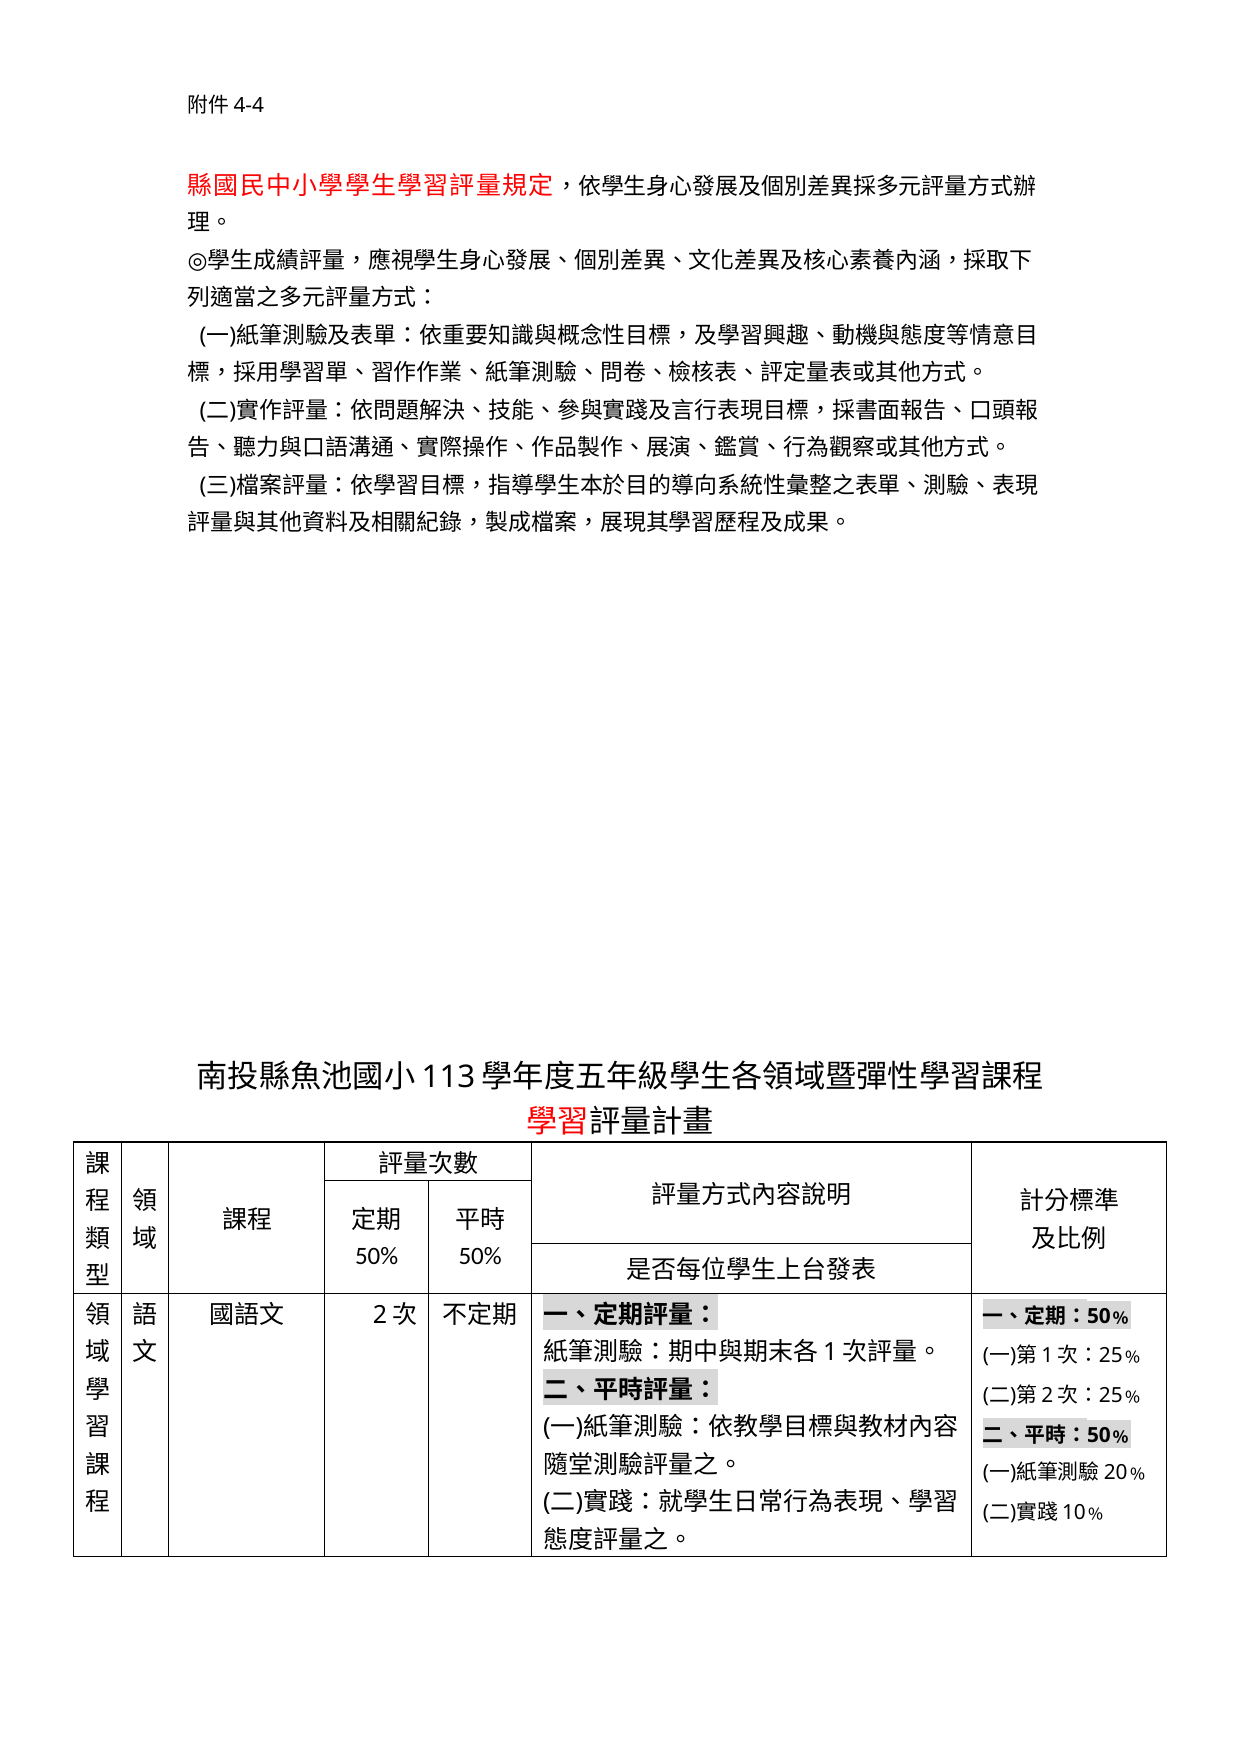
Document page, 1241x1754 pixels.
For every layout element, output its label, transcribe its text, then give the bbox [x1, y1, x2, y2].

table_header 計分標準 及比例 [972, 1143, 1166, 1292]
table_cell 定期 50% [325, 1181, 428, 1292]
text (三)檔案評量：依學習目標，指導學生本於目的導向系統性彙整之表單、測驗、表現評量與其他資料及相關紀錄，製成檔案，展現其學習歷程及成果。 [187, 464, 1053, 539]
text 南投縣魚池國小113學年度五年級學生各領域暨彈性學習課程學習評量計畫 [187, 1051, 1053, 1141]
table_header 評量次數 [325, 1143, 531, 1180]
table_header 課程 [169, 1143, 324, 1292]
table_cell 平時 50% [429, 1181, 531, 1292]
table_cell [532, 1294, 971, 1556]
text (二)實作評量：依問題解決、技能、參與實踐及言行表現目標，採書面報告、口頭報告、聽力與口語溝通、實際操作、作品製作、展演、鑑賞、行為觀察或其他方式。 [187, 389, 1053, 464]
text ◎學生成績評量，應視學生身心發展、個別差異、文化差異及核心素養內涵，採取下列適當之多元評量方式： [187, 239, 1053, 314]
table_cell 不定期 [429, 1294, 531, 1556]
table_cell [972, 1294, 1166, 1556]
text (一)紙筆測驗及表單：依重要知識與概念性目標，及學習興趣、動機與態度等情意目標，採用學習單、習作作業、紙筆測驗、問卷、檢核表、評定量表或其他方式。 [187, 314, 1053, 389]
table_header 評量方式內容說明 [532, 1143, 971, 1242]
table_cell 國語文 [169, 1294, 324, 1556]
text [187, 164, 1053, 239]
table_cell 2次 [325, 1294, 428, 1556]
table_cell 是否每位學生上台發表 [532, 1244, 971, 1292]
table_cell 領域學習課程 [74, 1294, 121, 1556]
table_header 課程類型 [74, 1143, 121, 1292]
table_header 領域 [122, 1143, 168, 1292]
table_cell 語文 [122, 1294, 168, 1556]
